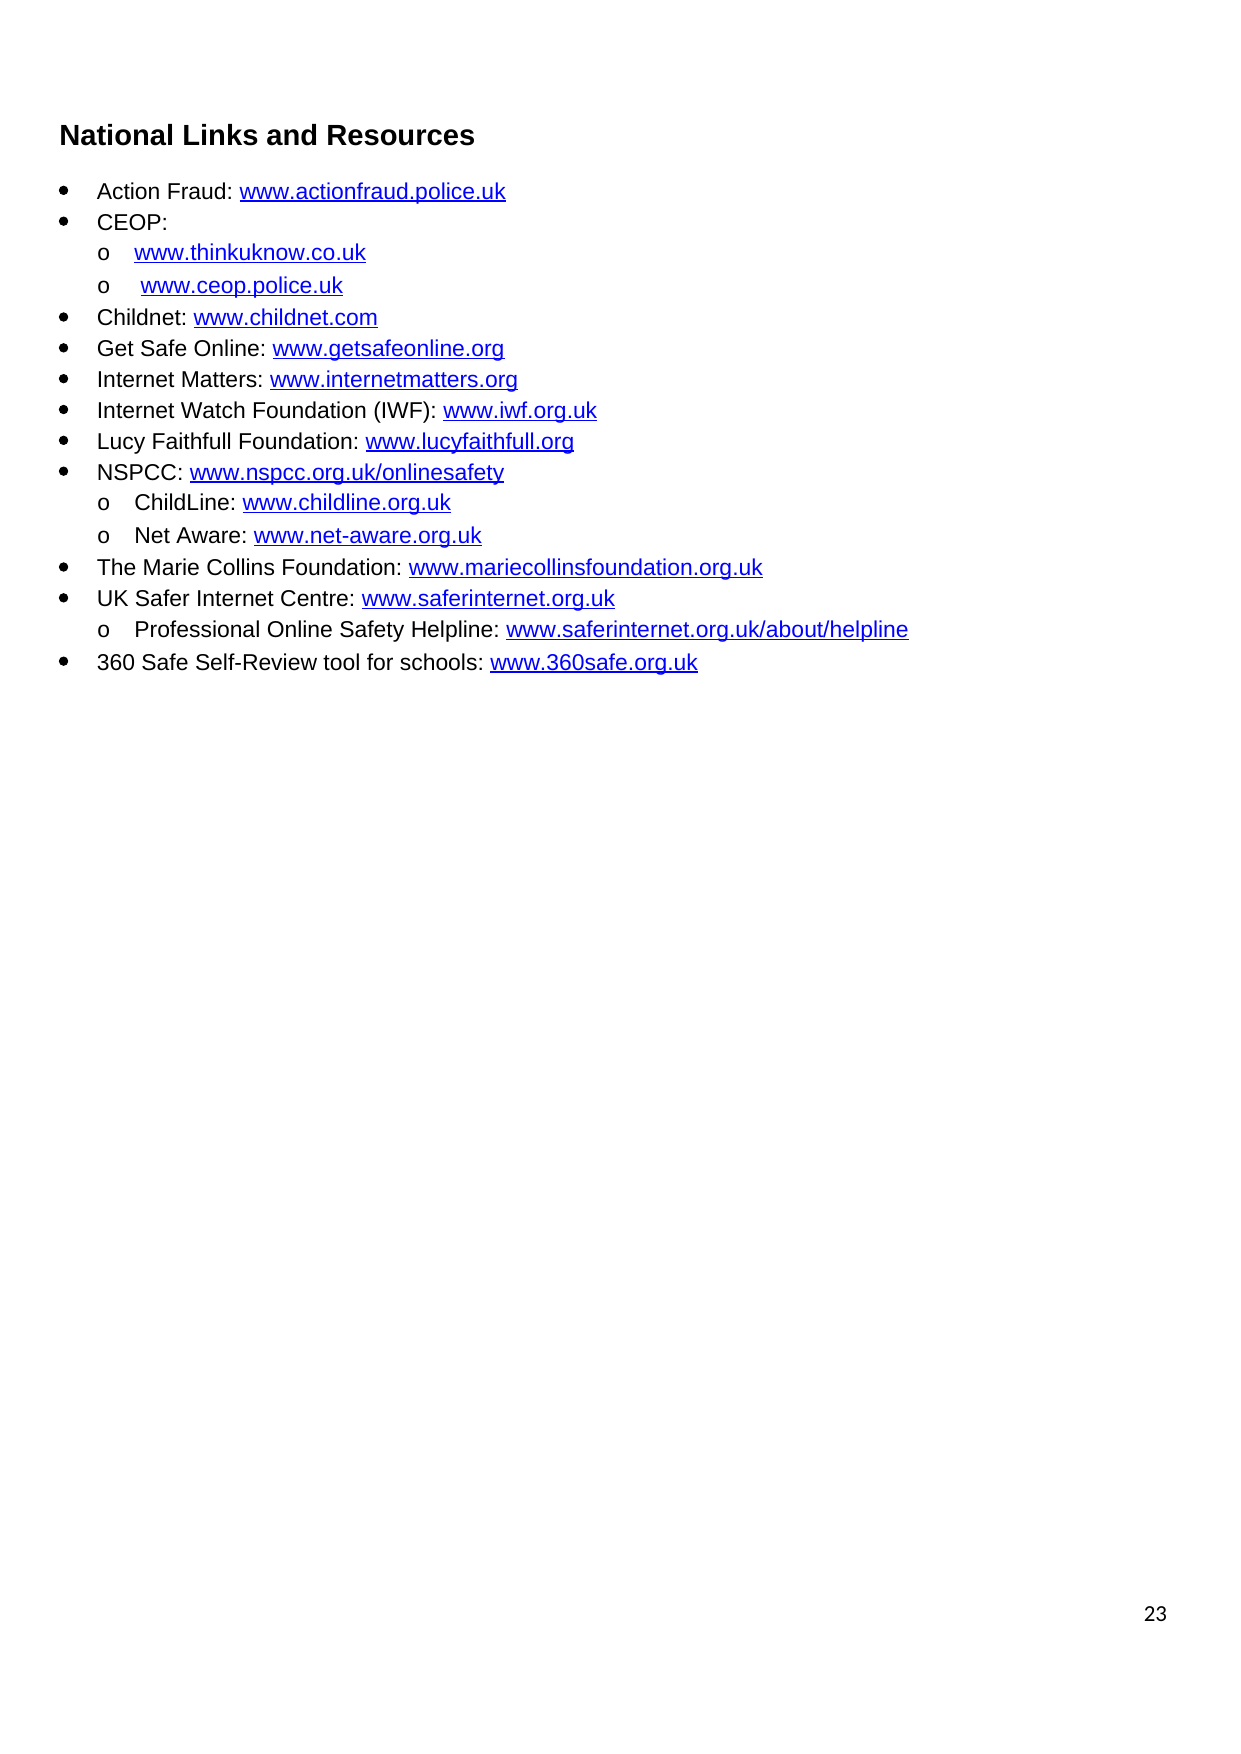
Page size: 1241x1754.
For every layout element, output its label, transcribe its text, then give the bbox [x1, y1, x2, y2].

list Professional Online Safety Helpline: www.saferinternet.org.uk/about/helpline [97, 616, 1167, 644]
text National Links and Resources [59, 118, 1167, 152]
list Internet Matters: www.internetmatters.org [59, 366, 1167, 393]
list Net Aware: www.net-aware.org.uk [97, 522, 1167, 550]
list Action Fraud: www.actionfraud.police.uk [59, 178, 1167, 204]
list The Marie Collins Foundation: www.mariecollinsfoundation.org.uk [59, 554, 1167, 581]
list www.ceop.police.uk [97, 272, 1167, 300]
list Childnet: www.childnet.com [59, 304, 1167, 331]
list Lucy Faithfull Foundation: www.lucyfaithfull.org [59, 428, 1167, 454]
list CEOP: [59, 208, 1167, 235]
list NSPCC: www.nspcc.org.uk/onlinesafety [59, 458, 1167, 485]
list UK Safer Internet Centre: www.saferinternet.org.uk [59, 585, 1167, 612]
list ChildLine: www.childline.org.uk [97, 489, 1167, 518]
list 360 Safe Self-Review tool for schools: www.360safe.org.uk [59, 648, 1167, 675]
list Internet Watch Foundation (IWF): www.iwf.org.uk [59, 397, 1167, 424]
list www.thinkuknow.co.uk [97, 239, 1167, 268]
list Get Safe Online: www.getsafeonline.org [59, 335, 1167, 362]
